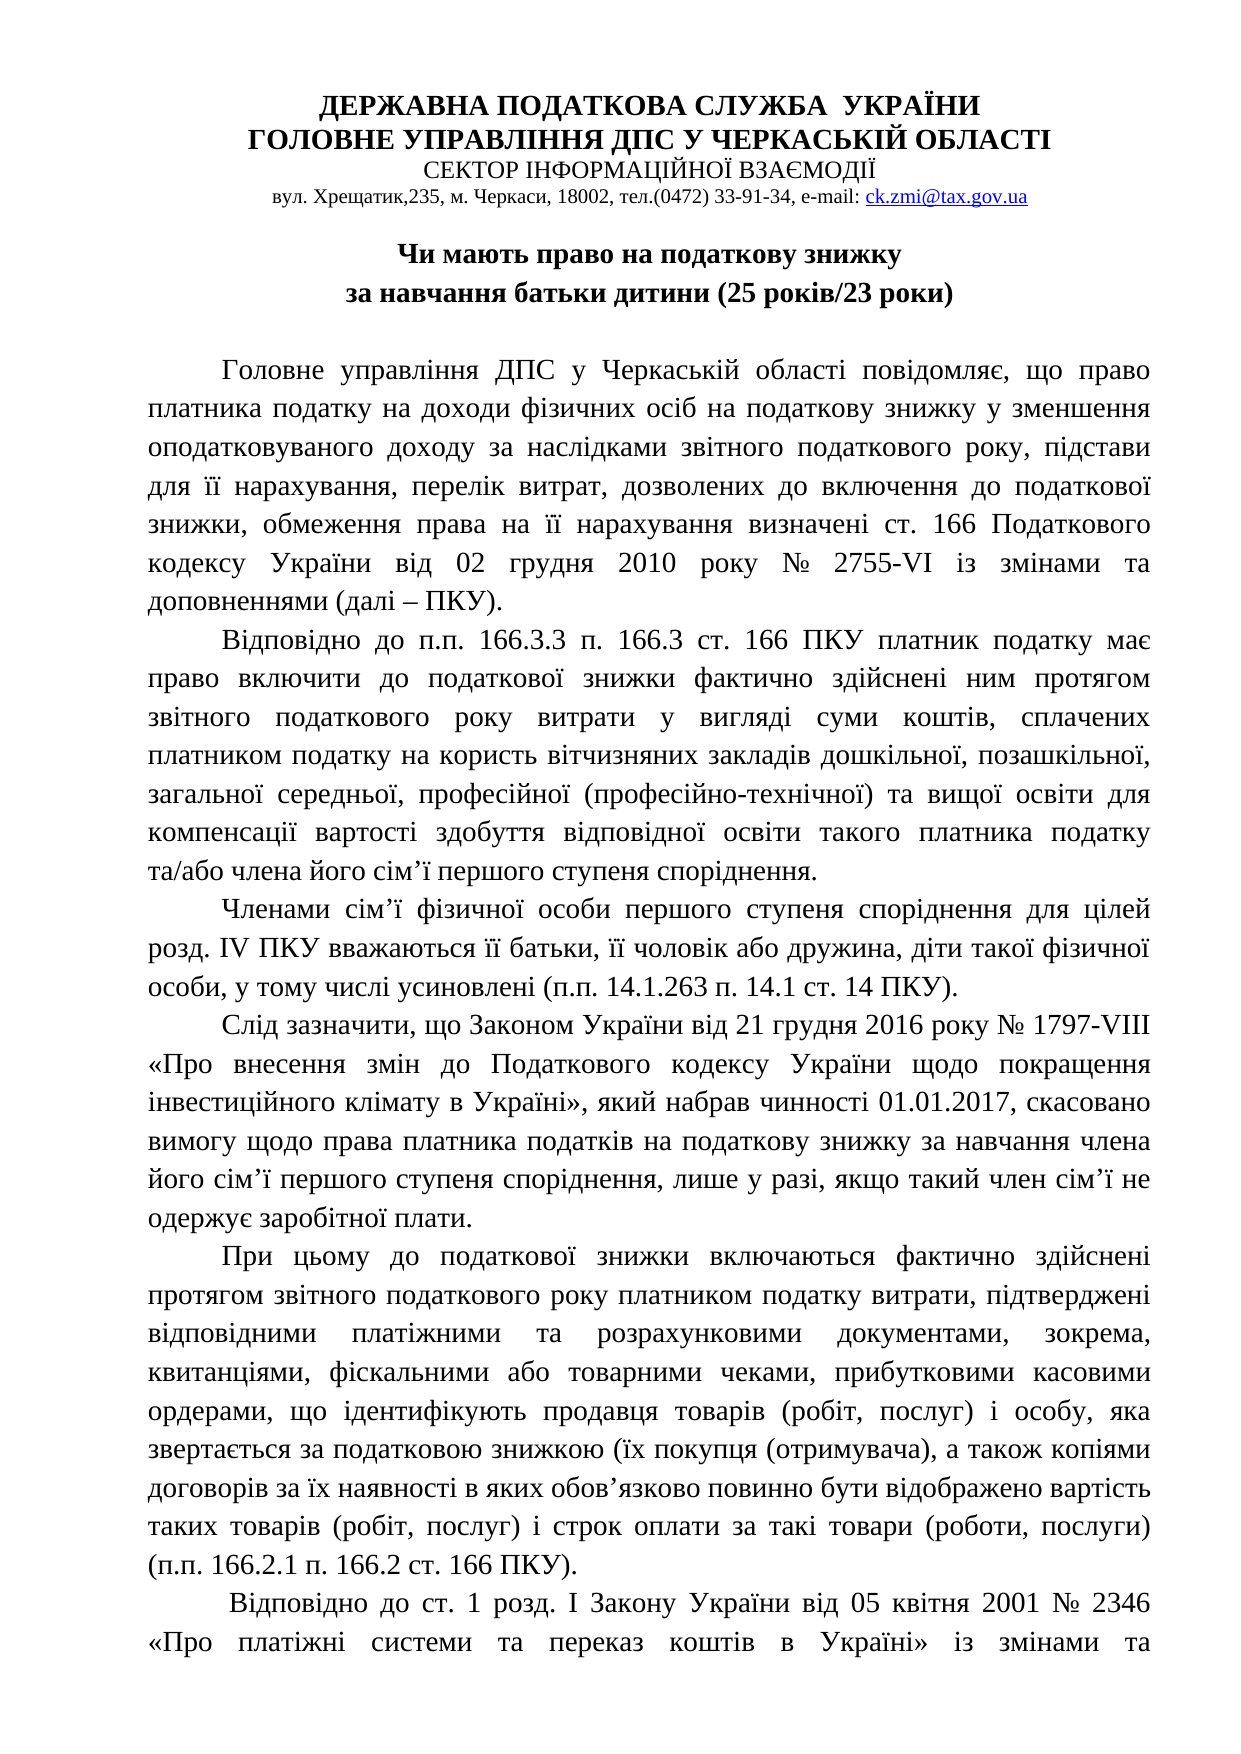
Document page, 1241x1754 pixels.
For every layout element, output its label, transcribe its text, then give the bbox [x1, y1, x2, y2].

text вул. Хрещатик,235, м. Черкаси, 18002, тел.(0472) 33-91-34, e-mail: ck.zmi@tax.gov.ua [148, 184, 1152, 208]
text СЕКТОР ІНФОРМАЦІЙНОЇ ВЗАЄМОДІЇ [148, 156, 1152, 184]
text Головне управління ДПС у Черкаській області повідомляє, що право платника податку на доходи фізичних осіб на податкову знижку у зменшення оподатковуваного доходу за наслідками звітного податкового року, підстави для її нарахування, перелік витрат, дозволених до включення до податкової знижки, обмеження права на її нарахування визначені ст. 166 Податкового кодексу України від 02 грудня 2010 року № 2755-VI із змінами та доповненнями (далі – ПКУ). [148, 352, 1152, 617]
text за навчання батьки дитини (25 років/23 роки) [148, 275, 1152, 308]
text Чи мають право на податкову знижку [148, 236, 1152, 270]
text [148, 1585, 1152, 1657]
text Слід зазначити, що Законом України від 21 грудня 2016 року № 1797-VIII «Про внесення змін до Податкового кодексу України щодо покращення інвестиційного клімату в Україні», який набрав чинності 01.01.2017, скасовано вимогу щодо права платника податків на податкову знижку за навчання члена його сім’ї першого ступеня споріднення, лише у разі, якщо такий член сім’ї не одержує заробітної плати. [148, 1007, 1152, 1233]
text ДЕРЖАВНА ПОДАТКОВА СЛУЖБА УКРАЇНИ [148, 88, 1152, 122]
text Членами сім’ї фізичної особи першого ступеня споріднення для цілей розд. IV ПКУ вважаються її батьки, її чоловік або дружина, діти такої фізичної особи, у тому числі усиновлені (п.п. 14.1.263 п. 14.1 ст. 14 ПКУ). [148, 892, 1152, 1002]
text При цьому до податкової знижки включаються фактично здійснені протягом звітного податкового року платником податку витрати, підтверджені відповідними платіжними та розрахунковими документами, зокрема, квитанціями, фіскальними або товарними чеками, прибутковими касовими ордерами, що ідентифікують продавця товарів (робіт, послуг) і особу, яка звертається за податковою знижкою (їх покупця (отримувача), а також копіями договорів за їх наявності в яких обов’язково повинно бути відображено вартість таких товарів (робіт, послуг) і строк оплати за такі товари (роботи, послуги) (п.п. 166.2.1 п. 166.2 ст. 166 ПКУ). [148, 1238, 1152, 1580]
text Відповідно до п.п. 166.3.3 п. 166.3 ст. 166 ПКУ платник податку має право включити до податкової знижки фактично здійснені ним протягом звітного податкового року витрати у вигляді суми коштів, сплачених платником податку на користь вітчизняних закладів дошкільної, позашкільної, загальної середньої, професійної (професійно-технічної) та вищої освіти для компенсації вартості здобуття відповідної освіти такого платника податку та/або члена його сім’ї першого ступеня споріднення. [148, 622, 1152, 887]
text ГОЛОВНЕ УПРАВЛІННЯ ДПС У ЧЕРКАСЬКІЙ ОБЛАСТІ [148, 122, 1152, 156]
